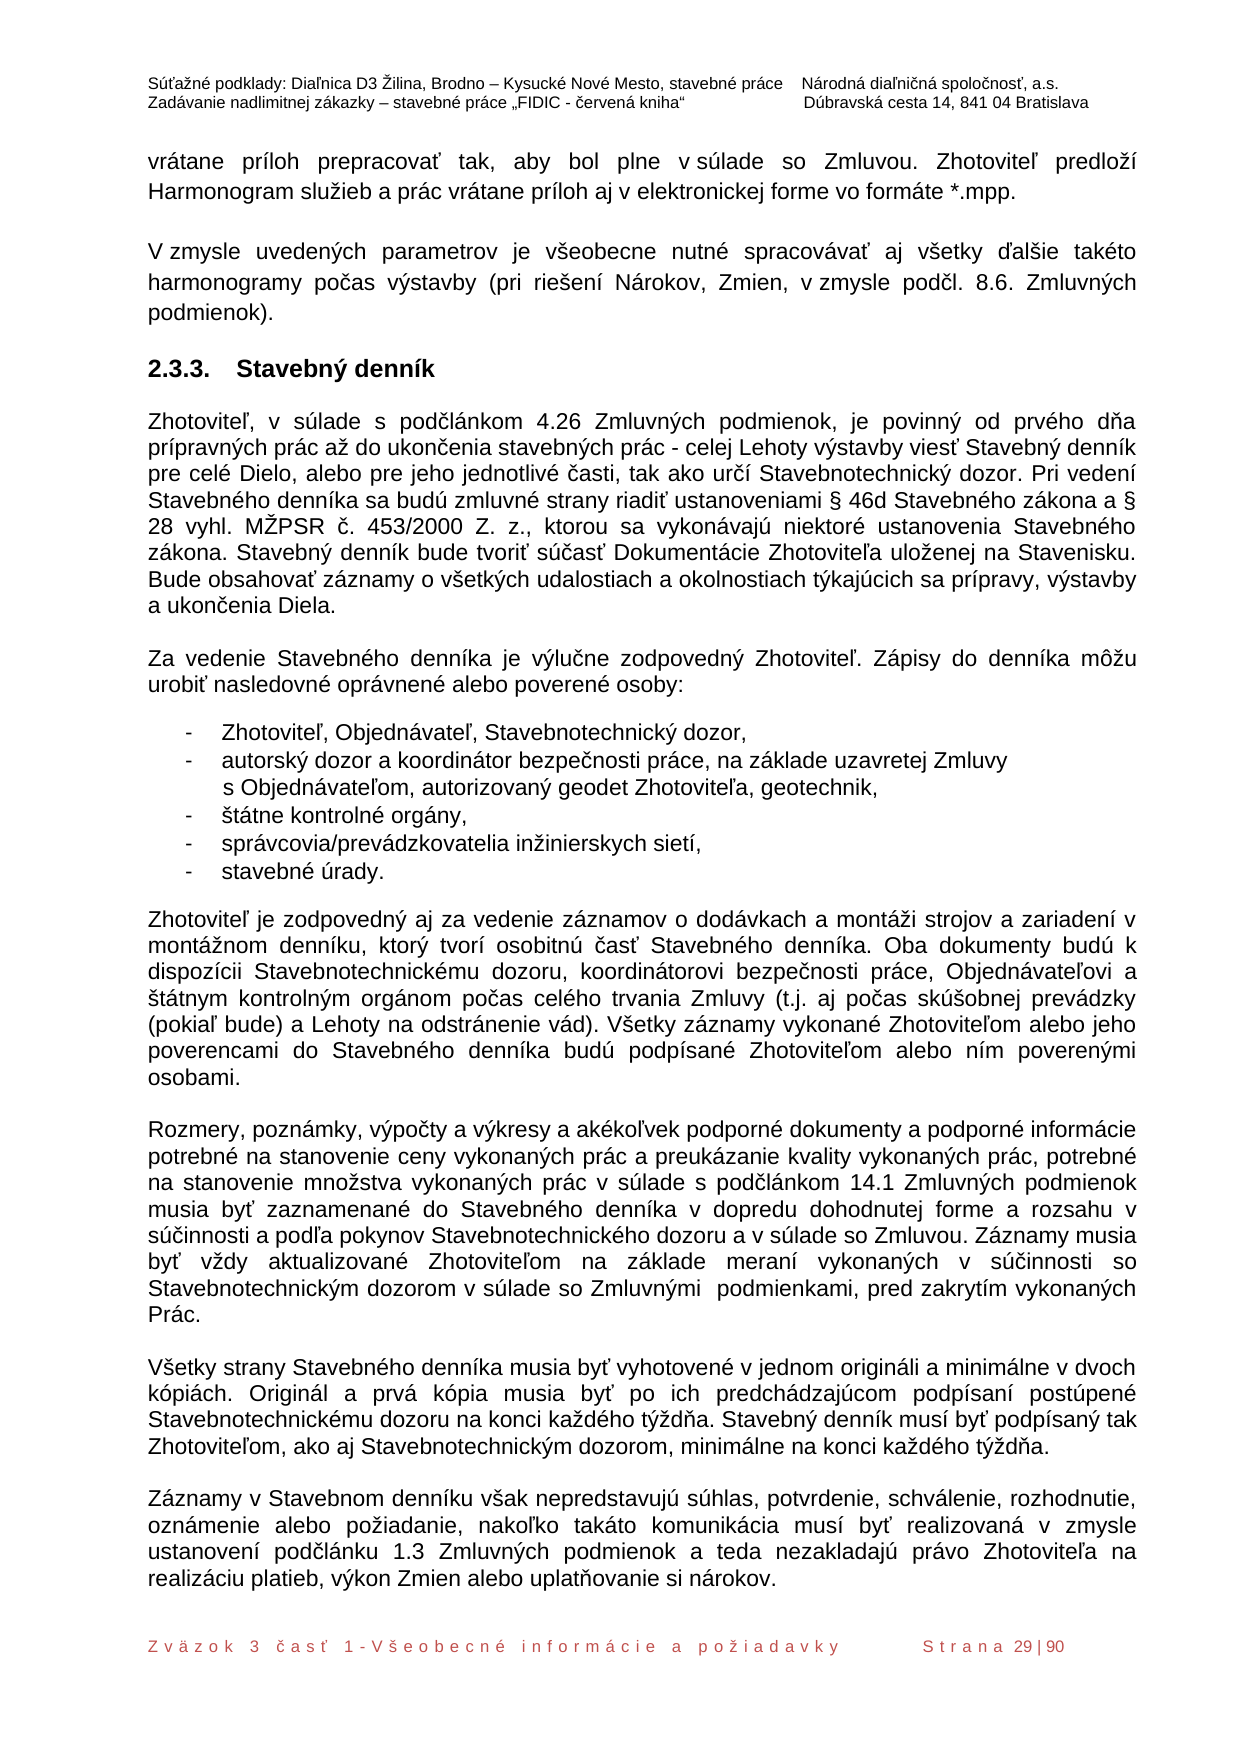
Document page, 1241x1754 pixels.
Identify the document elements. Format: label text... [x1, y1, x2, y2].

text V zmysle uvedených parametrov je všeobecne nutné spracovávať aj všetky ďalšie takéto harmonogramy počas výstavby (pri riešení Nárokov, Zmien, v zmysle podčl. 8.6. Zmluvných podmienok). [148, 238, 1137, 325]
text Rozmery, poznámky, výpočty a výkresy a akékoľvek podporné dokumenty a podporné informácie potrebné na stanovenie ceny vykonaných prác a preukázanie kvality vykonaných prác, potrebné na stanovenie množstva vykonaných prác v súlade s podčlánkom 14.1 Zmluvných podmienok musia byť zaznamenané do Stavebného denníka v dopredu dohodnutej forme a rozsahu v súčinnosti a podľa pokynov Stavebnotechnického dozoru a v súlade so Zmluvou. Záznamy musia byť vždy aktualizované Zhotoviteľom na základe meraní vykonaných v súčinnosti so Stavebnotechnickým dozorom v súlade so Zmluvnými podmienkami, pred zakrytím vykonaných Prác. [148, 1116, 1137, 1327]
list Zhotoviteľ, Objednávateľ, Stavebnotechnický dozor, [185, 718, 1137, 746]
text Zhotoviteľ je zodpovedný aj za vedenie záznamov o dodávkach a montáži strojov a zariadení v montážnom denníku, ktorý tvorí osobitnú časť Stavebného denníka. Oba dokumenty budú k dispozícii Stavebnotechnickému dozoru, koordinátorovi bezpečnosti práce, Objednávateľovi a štátnym kontrolným orgánom počas celého trvania Zmluvy (t.j. aj počas skúšobnej prevádzky (pokiaľ bude) a Lehoty na odstránenie vád). Všetky záznamy vykonané Zhotoviteľom alebo jeho poverencami do Stavebného denníka budú podpísané Zhotoviteľom alebo ním poverenými osobami. [148, 906, 1137, 1090]
list autorský dozor a koordinátor bezpečnosti práce, na základe uzavretej Zmluvy s Objednávateľom, autorizovaný geodet Zhotoviteľa, geotechnik, [185, 746, 1137, 801]
list stavebné úrady. [185, 857, 1137, 885]
text Všetky strany Stavebného denníka musia byť vyhotovené v jednom origináli a minimálne v dvoch kópiách. Originál a prvá kópia musia byť po ich predchádzajúcom podpísaní postúpené Stavebnotechnickému dozoru na konci každého týždňa. Stavebný denník musí byť podpísaný tak Zhotoviteľom, ako aj Stavebnotechnickým dozorom, minimálne na konci každého týždňa. [148, 1354, 1137, 1459]
list správcovia/prevádzkovatelia inžinierskych sietí, [185, 829, 1137, 857]
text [148, 148, 1137, 204]
list štátne kontrolné orgány, [185, 801, 1137, 829]
text Zhotoviteľ, v súlade s podčlánkom 4.26 Zmluvných podmienok, je povinný od prvého dňa prípravných prác až do ukončenia stavebných prác - celej Lehoty výstavby viesť Stavebný denník pre celé Dielo, alebo pre jeho jednotlivé časti, tak ako určí Stavebnotechnický dozor. Pri vedení Stavebného denníka sa budú zmluvné strany riadiť ustanoveniami § 46d Stavebného zákona a § 28 vyhl. MŽPSR č. 453/2000 Z. z., ktorou sa vykonávajú niektoré ustanovenia Stavebného zákona. Stavebný denník bude tvoriť súčasť Dokumentácie Zhotoviteľa uloženej na Stavenisku. Bude obsahovať záznamy o všetkých udalostiach a okolnostiach týkajúcich sa prípravy, výstavby a ukončenia Diela. [148, 408, 1137, 618]
subtitle Stavebný denník [148, 354, 1137, 383]
text Za vedenie Stavebného denníka je výlučne zodpovedný Zhotoviteľ. Zápisy do denníka môžu urobiť nasledovné oprávnené alebo poverené osoby: [148, 645, 1137, 697]
text Záznamy v Stavebnom denníku však nepredstavujú súhlas, potvrdenie, schválenie, rozhodnutie, oznámenie alebo požiadanie, nakoľko takáto komunikácia musí byť realizovaná v zmysle ustanovení podčlánku 1.3 Zmluvných podmienok a teda nezakladajú právo Zhotoviteľa na realizáciu platieb, výkon Zmien alebo uplatňovanie si nárokov. [148, 1485, 1137, 1591]
